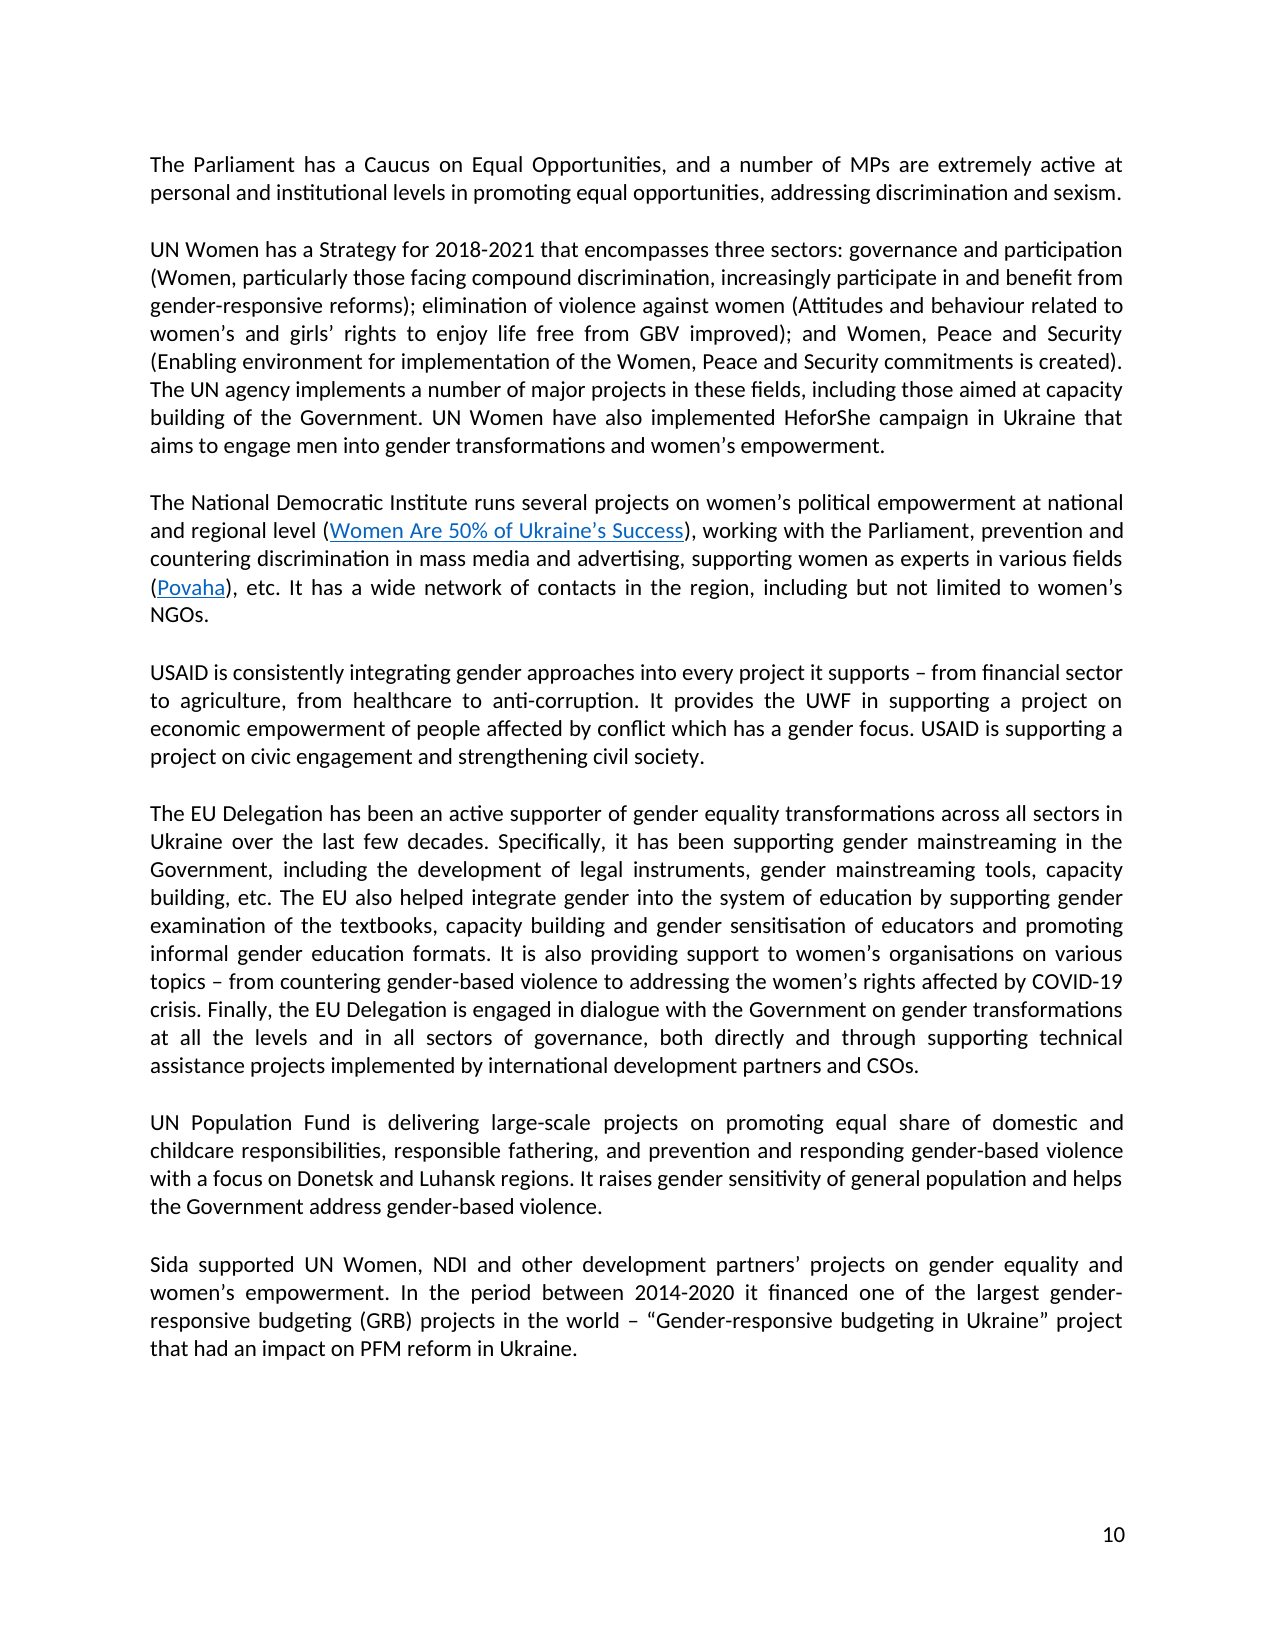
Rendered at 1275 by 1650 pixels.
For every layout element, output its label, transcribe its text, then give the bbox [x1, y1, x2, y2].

text Sida supported UN Women, NDI and other development partners’ projects on gender equality and women’s empowerment. In the period between 2014-2020 it financed one of the largest gender-responsive budgeting (GRB) projects in the world – “Gender-responsive budgeting in Ukraine” project that had an impact on PFM reform in Ukraine. [150, 1250, 1125, 1362]
text The Parliament has a Caucus on Equal Opportunities, and a number of MPs are extremely active at personal and institutional levels in promoting equal opportunities, addressing discrimination and sexism. [150, 150, 1125, 206]
text The National Democratic Institute runs several projects on women’s political empowerment at national and regional level (Women Are 50% of Ukraine’s Success), working with the Parliament, prevention and countering discrimination in mass media and advertising, supporting women as experts in various fields (Povaha), etc. It has a wide network of contacts in the region, including but not limited to women’s NGOs. [150, 488, 1125, 629]
text USAID is consistently integrating gender approaches into every project it supports – from financial sector to agriculture, from healthcare to anti-corruption. It provides the UWF in supporting a project on economic empowerment of people affected by conflict which has a gender focus. USAID is supporting a project on civic engagement and strengthening civil society. [150, 658, 1125, 770]
text The EU Delegation has been an active supporter of gender equality transformations across all sectors in Ukraine over the last few decades. Specifically, it has been supporting gender mainstreaming in the Government, including the development of legal instruments, gender mainstreaming tools, capacity building, etc. The EU also helped integrate gender into the system of education by supporting gender examination of the textbooks, capacity building and gender sensitisation of educators and promoting informal gender education formats. It is also providing support to women’s organisations on various topics – from countering gender-based violence to addressing the women’s rights affected by COVID-19 crisis. Finally, the EU Delegation is engaged in dialogue with the Government on gender transformations at all the levels and in all sectors of governance, both directly and through supporting technical assistance projects implemented by international development partners and CSOs. [150, 799, 1125, 1079]
text UN Population Fund is delivering large-scale projects on promoting equal share of domestic and childcare responsibilities, responsible fathering, and prevention and responding gender-based violence with a focus on Donetsk and Luhansk regions. It raises gender sensitivity of general population and helps the Government address gender-based violence. [150, 1108, 1125, 1221]
text UN Women has a Strategy for 2018-2021 that encompasses three sectors: governance and participation (Women, particularly those facing compound discrimination, increasingly participate in and benefit from gender-responsive reforms); elimination of violence against women (Attitudes and behaviour related to women’s and girls’ rights to enjoy life free from GBV improved); and Women, Peace and Security (Enabling environment for implementation of the Women, Peace and Security commitments is created). The UN agency implements a number of major projects in these fields, including those aimed at capacity building of the Government. UN Women have also implemented HeforShe campaign in Ukraine that aims to engage men into gender transformations and women’s empowerment. [150, 235, 1125, 459]
